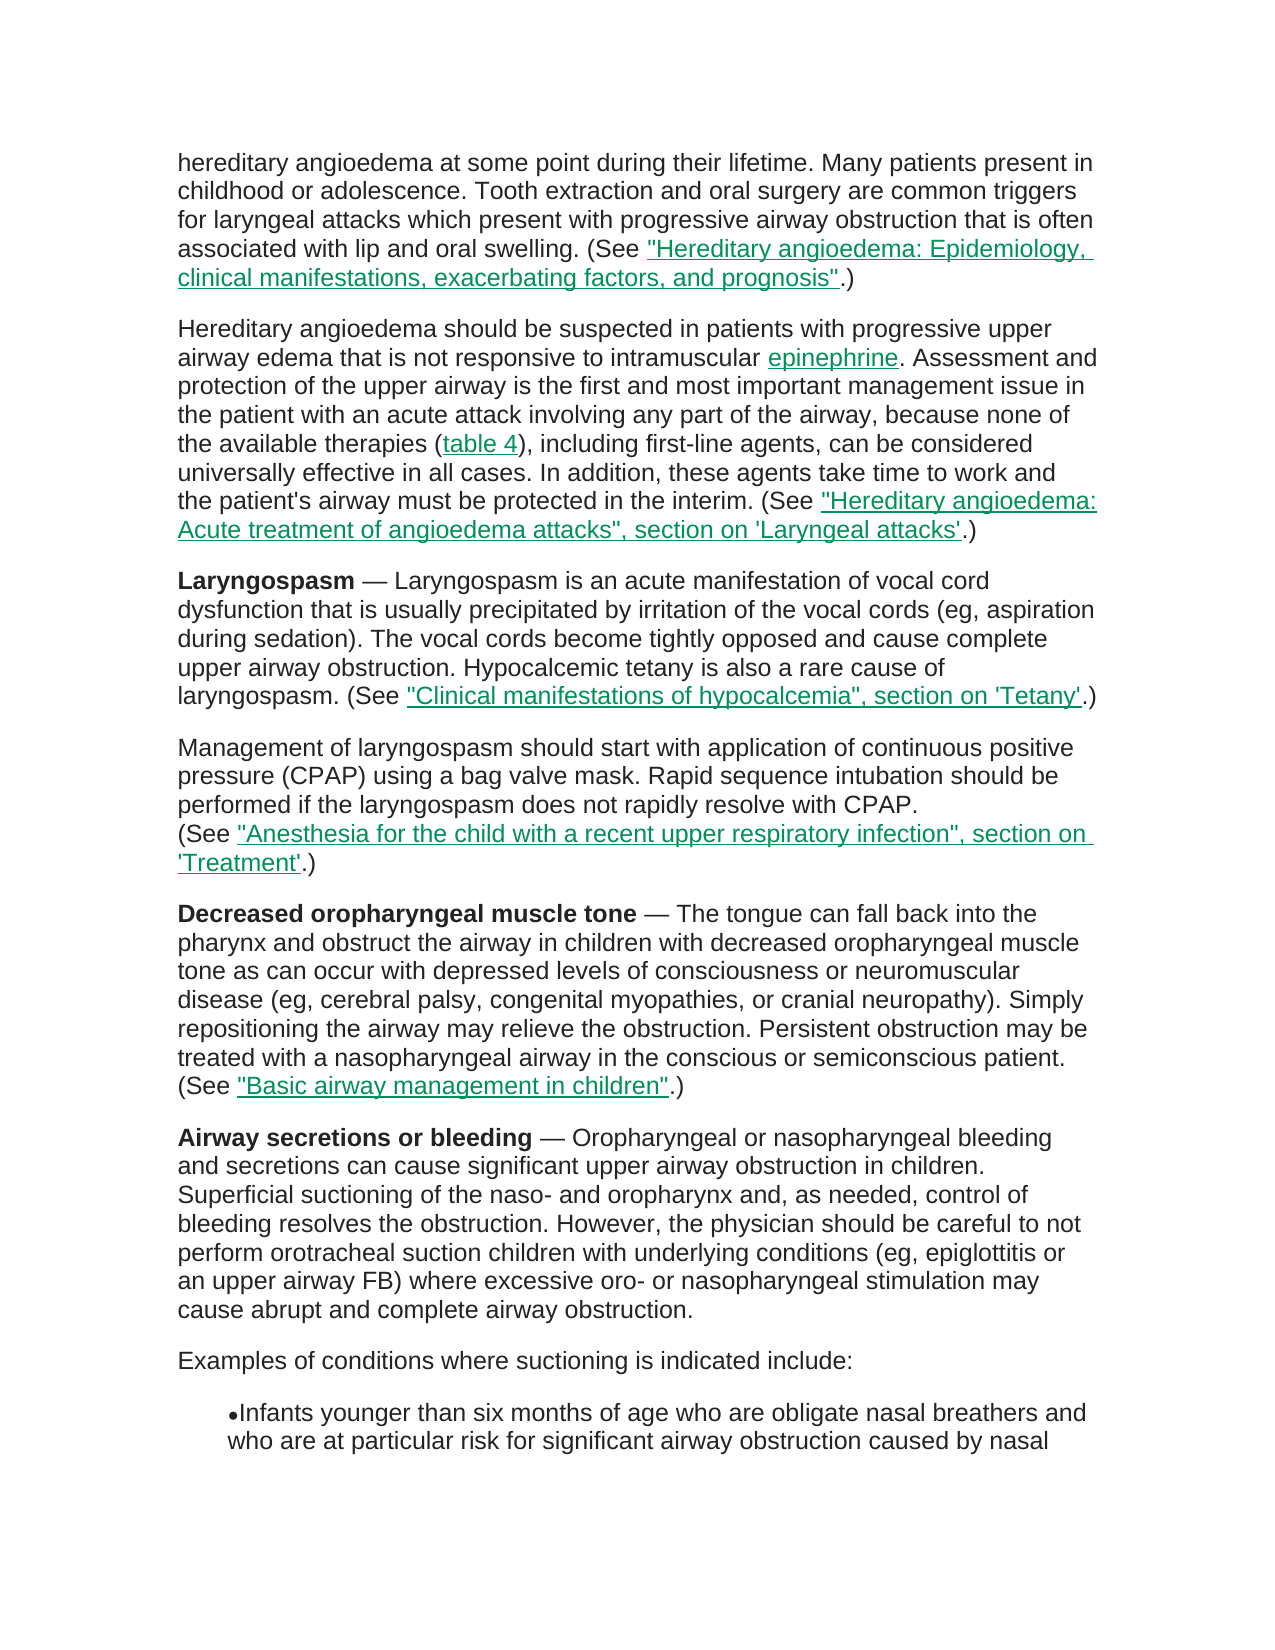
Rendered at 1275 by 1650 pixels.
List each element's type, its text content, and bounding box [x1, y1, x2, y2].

text Airway secretions or bleeding — Oropharyngeal or nasopharyngeal bleeding and secretions can cause significant upper airway obstruction in children. Superficial suctioning of the naso- and oropharynx and, as needed, control of bleeding resolves the obstruction. However, the physician should be careful to not perform orotracheal suction children with underlying conditions (eg, epiglottitis or an upper airway FB) where excessive oro- or nasopharyngeal stimulation may cause abrupt and complete airway obstruction. [177, 1123, 1098, 1324]
text Hereditary angioedema should be suspected in patients with progressive upper airway edema that is not responsive to intramuscular epinephrine. Assessment and protection of the upper airway is the first and most important management issue in the patient with an acute attack involving any part of the airway, because none of the available therapies (table 4), including first-line agents, can be considered universally effective in all cases. In addition, these agents take time to work and the patient's airway must be protected in the interim. (See "Hereditary angioedema: Acute treatment of angioedema attacks", section on 'Laryngeal attacks'.) [177, 314, 1098, 544]
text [177, 148, 1098, 291]
text Examples of conditions where suctioning is indicated include: [177, 1346, 1098, 1375]
text Management of laryngospasm should start with application of continuous positive pressure (CPAP) using a bag valve mask. Rapid sequence intubation should be performed if the laryngospasm does not rapidly resolve with CPAP. (See "Anesthesia for the child with a recent upper respiratory infection", section on 'Treatment'.) [177, 733, 1098, 876]
text Laryngospasm — Laryngospasm is an acute manifestation of vocal cord dysfunction that is usually precipitated by irritation of the vocal cords (eg, aspiration during sedation). The vocal cords become tightly opposed and cause complete upper airway obstruction. Hypocalcemic tetany is also a rare cause of laryngospasm. (See "Clinical manifestations of hypocalcemia", section on 'Tetany'.) [177, 566, 1098, 710]
text Decreased oropharyngeal muscle tone — The tongue can fall back into the pharynx and obstruct the airway in children with decreased oropharyngeal muscle tone as can occur with depressed levels of consciousness or neuromuscular disease (eg, cerebral palsy, congenital myopathies, or cranial neuropathy). Simply repositioning the airway may relieve the obstruction. Persistent obstruction may be treated with a nasopharyngeal airway in the conscious or semiconscious patient. (See "Basic airway management in children".) [177, 899, 1098, 1100]
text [227, 1398, 1098, 1455]
